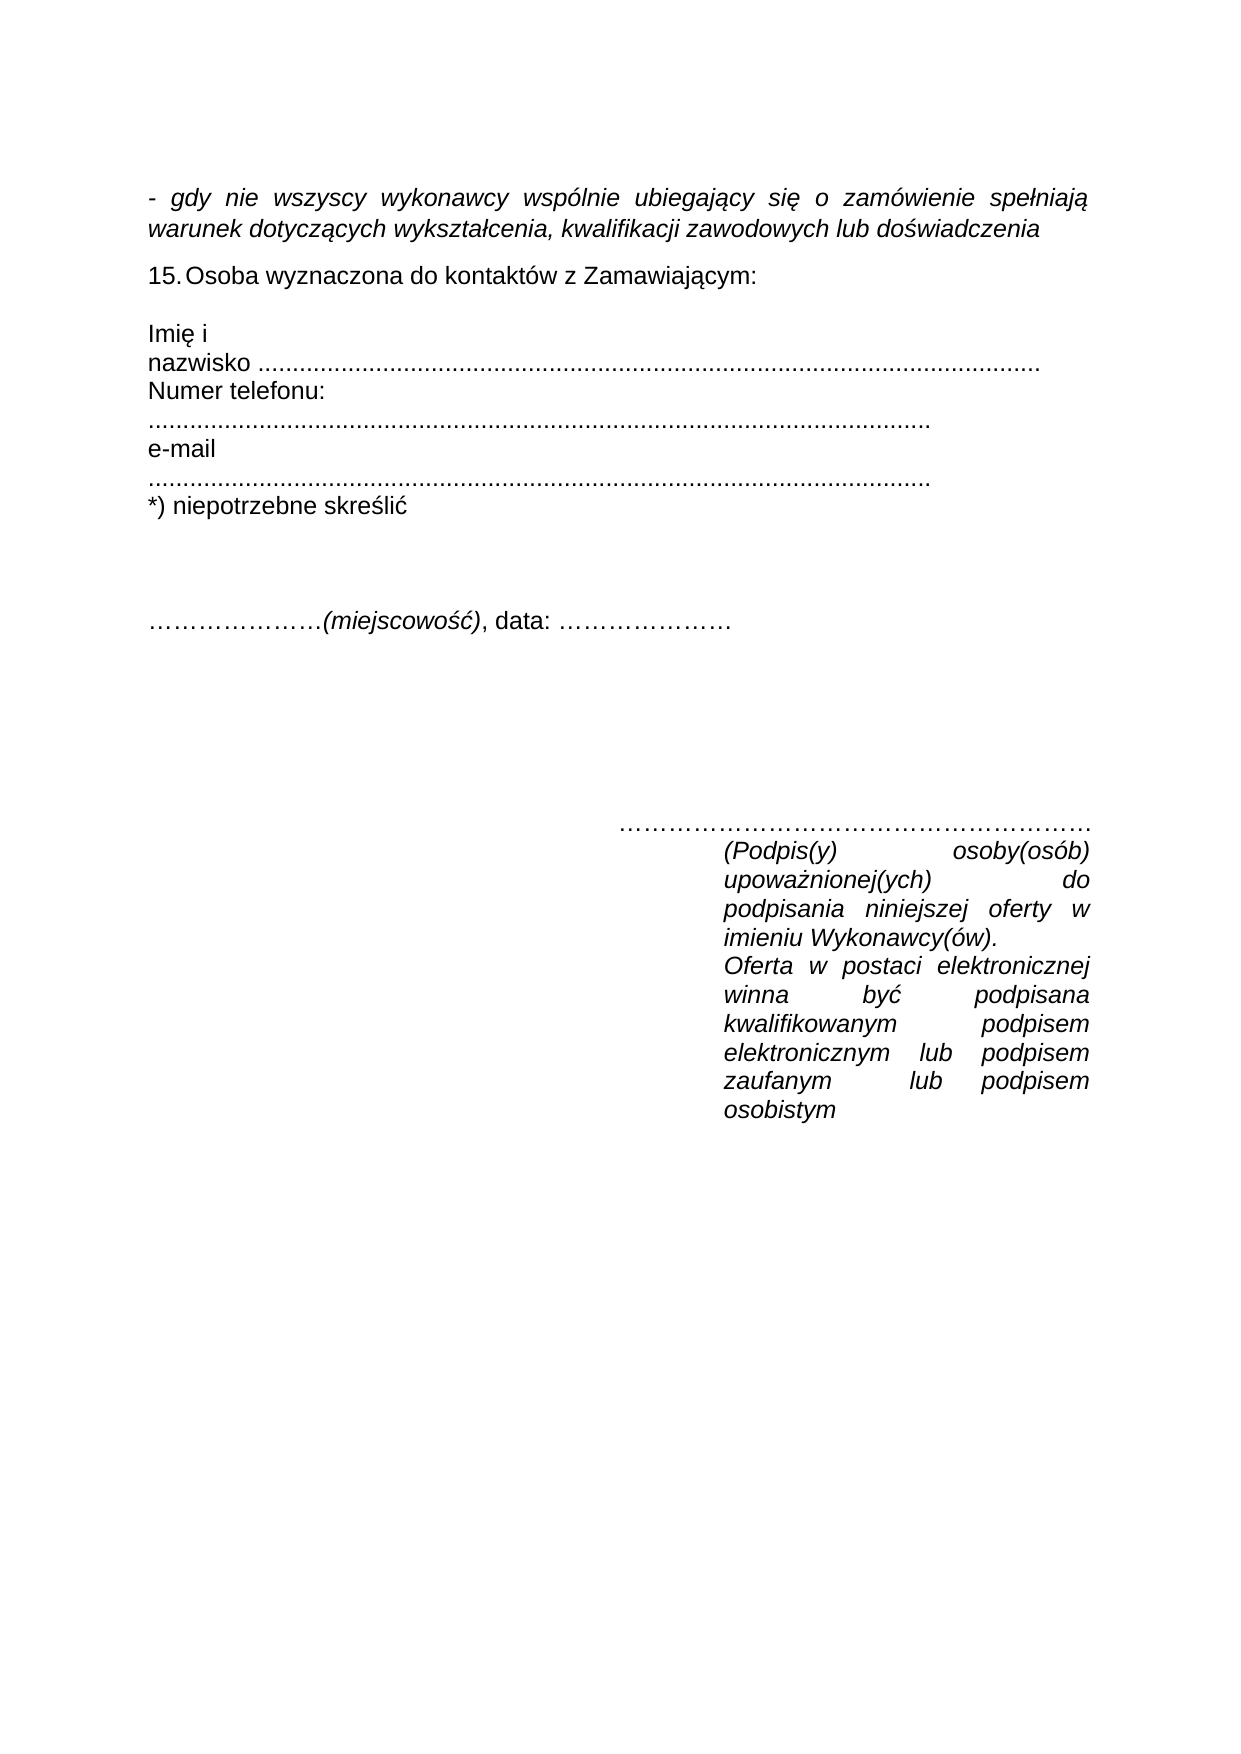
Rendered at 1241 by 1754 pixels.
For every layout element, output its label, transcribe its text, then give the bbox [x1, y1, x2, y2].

text *) niepotrzebne skreślić [148, 491, 1092, 520]
text Imię i nazwisko ................................................................................................................. [148, 319, 1085, 376]
text e-mail ................................................................................................................. [148, 434, 1085, 491]
text (Podpis(y) osoby(osób) upoważnionej(ych) do podpisania niniejszej oferty w imieniu Wykonawcy(ów). [724, 836, 1092, 951]
text Oferta w postaci elektronicznej winna być podpisana kwalifikowanym podpisem elektronicznym lub podpisem zaufanym lub podpisem osobistym [724, 951, 1092, 1124]
text Numer telefonu: ................................................................................................................. [148, 376, 1085, 434]
text …………………(miejscowość), data: ………………… [148, 606, 1092, 635]
list Osoba wyznaczona do kontaktów z Zamawiającym: [148, 261, 1092, 290]
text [148, 182, 1092, 242]
text ………………………………………………… [148, 807, 1092, 836]
